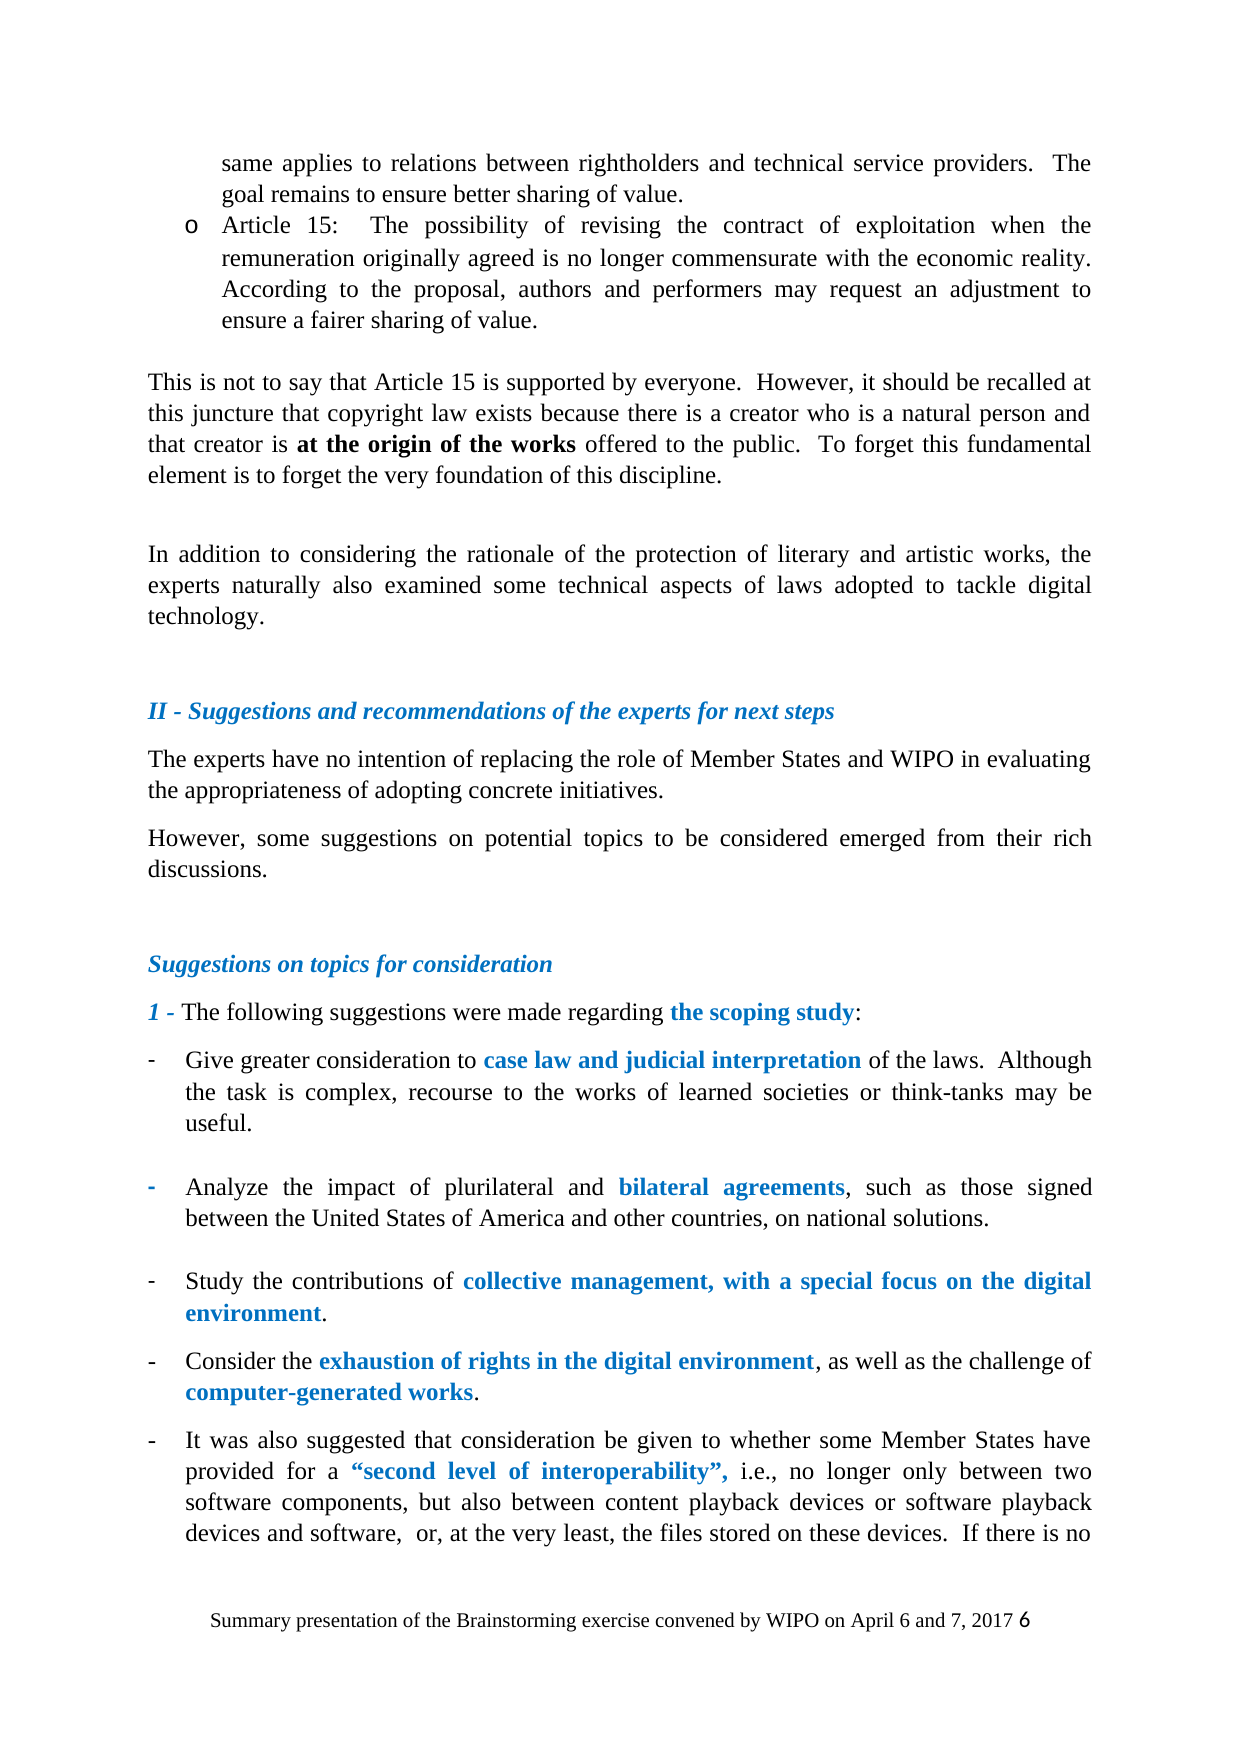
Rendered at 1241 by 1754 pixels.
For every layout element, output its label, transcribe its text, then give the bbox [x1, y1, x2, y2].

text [148, 1425, 1093, 1547]
text Suggestions on topics for consideration [148, 949, 1093, 978]
text II - Suggestions and recommendations of the experts for next steps [148, 696, 1093, 725]
text 1 - The following suggestions were made regarding the scoping study: [148, 997, 1093, 1026]
text However, some suggestions on potential topics to be considered emerged from their rich discussions. [148, 823, 1093, 883]
list Analyze the impact of plurilateral and bilateral agreements, such as those signed between the United States of America and other countries, on national solutions. [148, 1171, 1093, 1232]
text In addition to considering the rationale of the protection of literary and artistic works, the experts naturally also examined some technical aspects of laws adopted to tackle digital technology. [148, 539, 1093, 630]
list Give greater consideration to case law and judicial interpretation of the laws. Although the task is complex, recourse to the works of learned societies or think-tanks may be useful. [148, 1045, 1093, 1137]
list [184, 148, 1093, 207]
text This is not to say that Article 15 is supported by everyone. However, it should be recalled at this juncture that copyright law exists because there is a creator who is a natural person and that creator is at the origin of the works offered to the public. To forget this fundamental element is to forget the very foundation of this discipline. [148, 367, 1093, 489]
text - Consider the exhaustion of rights in the digital environment, as well as the challenge of computer-generated works. [148, 1346, 1093, 1406]
list Study the contributions of collective management, with a special focus on the digital environment. [148, 1266, 1093, 1327]
list Article 15: The possibility of revising the contract of exploitation when the remuneration originally agreed is no longer commensurate with the economic reality. According to the proposal, authors and performers may request an adjustment to ensure a fairer sharing of value. [184, 210, 1093, 334]
text The experts have no intention of replacing the role of Member States and WIPO in evaluating the appropriateness of adopting concrete initiatives. [148, 744, 1093, 804]
